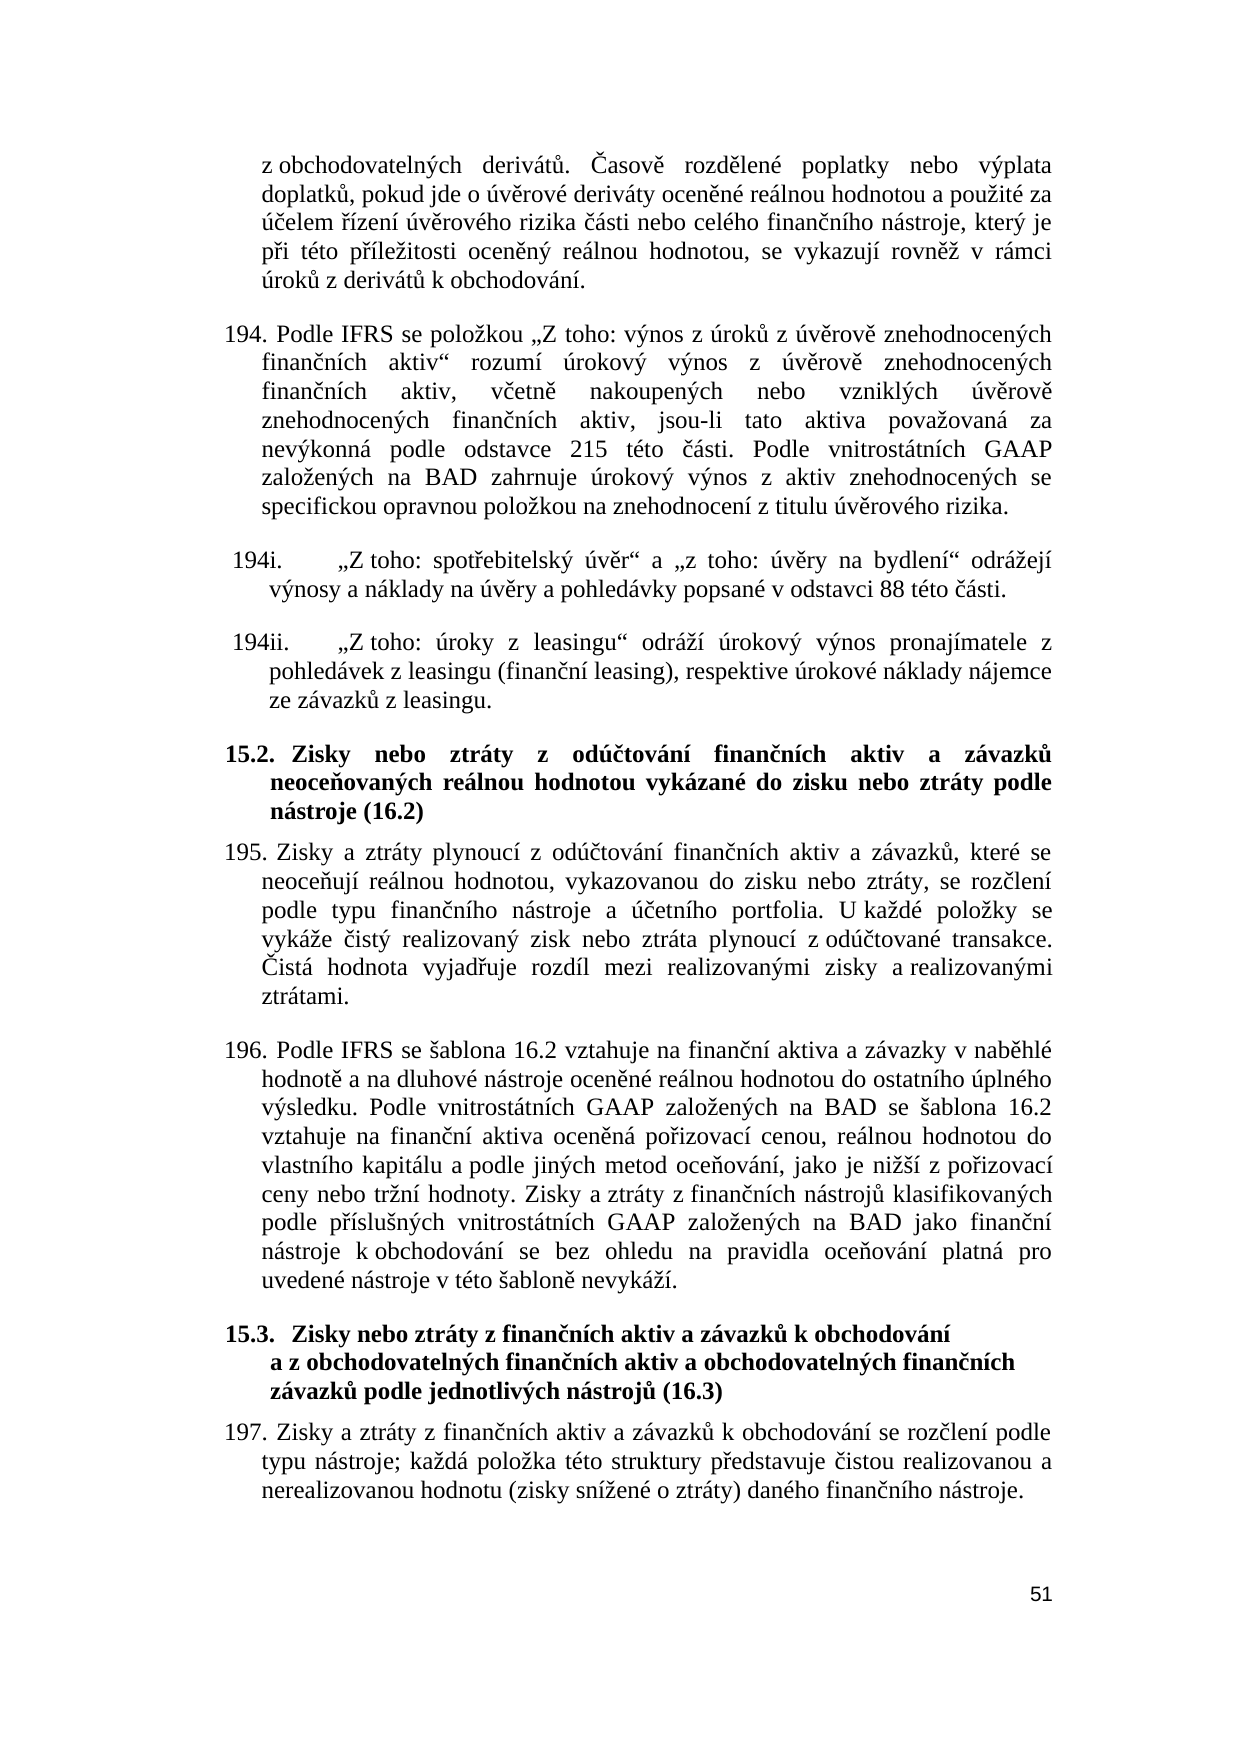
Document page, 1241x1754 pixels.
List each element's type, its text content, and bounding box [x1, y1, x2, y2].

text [224, 150, 1053, 294]
text Podle IFRS se šablona 16.2 vztahuje na finanční aktiva a závazky v naběhlé hodnotě a na dluhové nástroje oceněné reálnou hodnotou do ostatního úplného výsledku. Podle vnitrostátních GAAP založených na BAD se šablona 16.2 vztahuje na finanční aktiva oceněná pořizovací cenou, reálnou hodnotou do vlastního kapitálu a podle jiných metod oceňování, jako je nižší z pořizovací ceny nebo tržní hodnoty. Zisky a ztráty z finančních nástrojů klasifikovaných podle příslušných vnitrostátních GAAP založených na BAD jako finanční nástroje k obchodování se bez ohledu na pravidla oceňování platná pro uvedené nástroje v této šabloně nevykáží. [224, 1035, 1053, 1294]
text Podle IFRS se položkou „Z toho: výnos z úroků z úvěrově znehodnocených finančních aktiv“ rozumí úrokový výnos z úvěrově znehodnocených finančních aktiv, včetně nakoupených nebo vzniklých úvěrově znehodnocených finančních aktiv, jsou-li tato aktiva považovaná za nevýkonná podle odstavce 215 této části. Podle vnitrostátních GAAP založených na BAD zahrnuje úrokový výnos z aktiv znehodnocených se specifickou opravnou položkou na znehodnocení z titulu úvěrového rizika. [224, 319, 1053, 520]
text Zisky a ztráty z finančních aktiv a závazků k obchodování se rozčlení podle typu nástroje; každá položka této struktury představuje čistou realizovanou a nerealizovanou hodnotu (zisky snížené o ztráty) daného finančního nástroje. [224, 1417, 1053, 1504]
subtitle Zisky nebo ztráty z odúčtování finančních aktiv a závazků neoceňovaných reálnou hodnotou vykázané do zisku nebo ztráty podle nástroje (16.2) [225, 739, 1053, 825]
list 194i. „Z toho: spotřebitelský úvěr“ a „z toho: úvěry na bydlení“ odrážejí výnosy a náklady na úvěry a pohledávky popsané v odstavci 88 této části. [232, 545, 1053, 602]
list 194ii. „Z toho: úroky z leasingu“ odráží úrokový výnos pronajímatele z pohledávek z leasingu (finanční leasing), respektive úrokové náklady nájemce ze závazků z leasingu. [232, 627, 1053, 714]
subtitle Zisky nebo ztráty z finančních aktiv a závazků k obchodování a z obchodovatelných finančních aktiv a obchodovatelných finančních závazků podle jednotlivých nástrojů (16.3) [225, 1319, 1053, 1405]
text Zisky a ztráty plynoucí z odúčtování finančních aktiv a závazků, které se neoceňují reálnou hodnotou, vykazovanou do zisku nebo ztráty, se rozčlení podle typu finančního nástroje a účetního portfolia. U každé položky se vykáže čistý realizovaný zisk nebo ztráta plynoucí z odúčtované transakce. Čistá hodnota vyjadřuje rozdíl mezi realizovanými zisky a realizovanými ztrátami. [224, 837, 1053, 1010]
